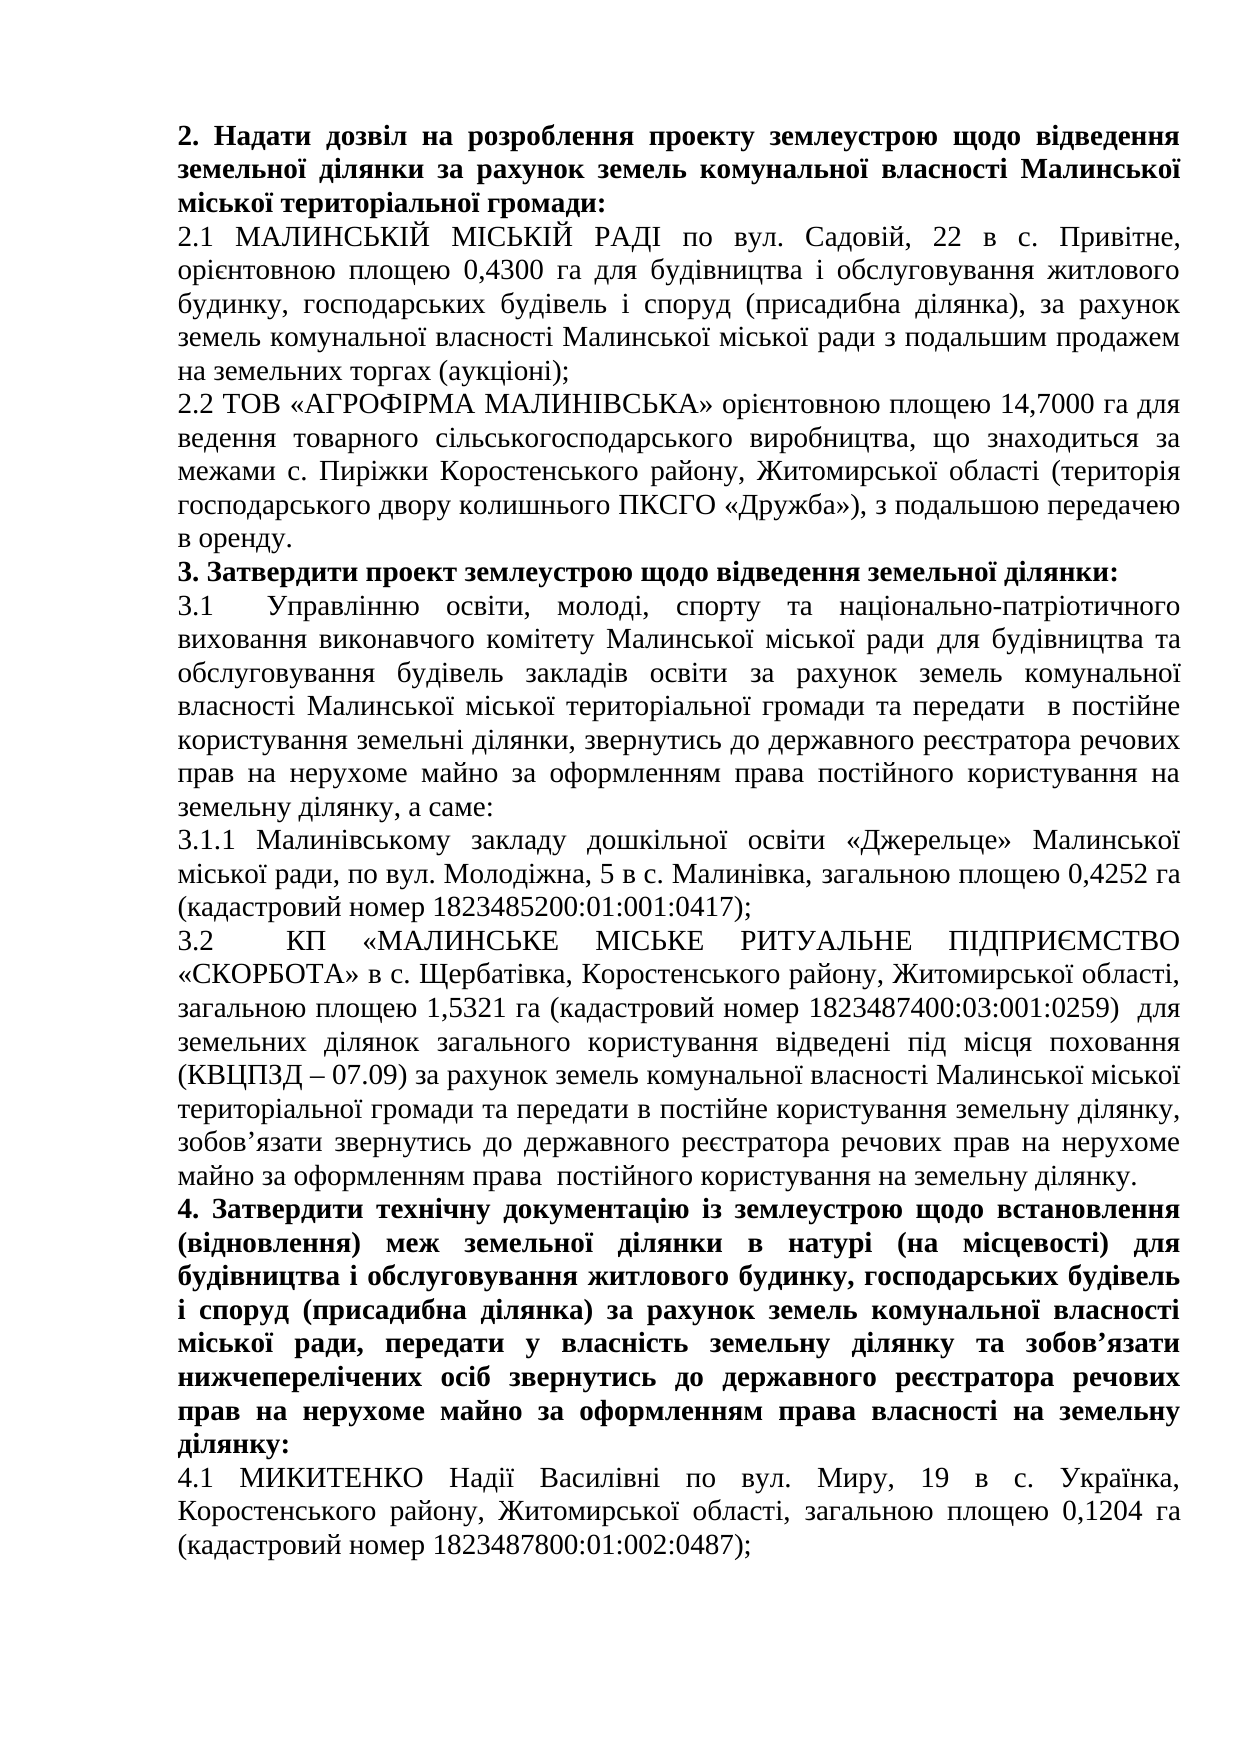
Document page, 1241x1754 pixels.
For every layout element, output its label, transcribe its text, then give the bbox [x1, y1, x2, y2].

text 3.1.1 Малинівському закладу дошкільної освіти «Джерельце» Малинської міської ради, по вул. Молодіжна, 5 в с. Малинівка, загальною площею 0,4252 га (кадастровий номер 1823485200:01:001:0417); [177, 822, 1181, 923]
text 3.2 КП «МАЛИНСЬКЕ МІСЬКЕ РИТУАЛЬНЕ ПІДПРИЄМСТВО «СКОРБОТА» в с. Щербатівка, Коростенського району, Житомирської області, загальною площею 1,5321 га (кадастровий номер 1823487400:03:001:0259) для земельних ділянок загального користування відведені під місця поховання (КВЦПЗД – 07.09) за рахунок земель комунальної власності Малинської міської територіальної громади та передати в постійне користування земельну ділянку, зобов’язати звернутись до державного реєстратора речових прав на нерухоме майно за оформленням права постійного користування на земельну ділянку. [177, 923, 1181, 1191]
text 2. Надати дозвіл на розроблення проекту землеустрою щодо відведення земельної ділянки за рахунок земель комунальної власності Малинської міської територіальної громади: [177, 118, 1181, 219]
text 2.2 ТОВ «АГРОФІРМА МАЛИНІВСЬКА» орієнтовною площею 14,7000 га для ведення товарного сільськогосподарського виробництва, що знаходиться за межами с. Пиріжки Коростенського району, Житомирської області (територія господарського двору колишнього ПКСГО «Дружба»), з подальшою передачею в оренду. [177, 386, 1181, 554]
text 4.1 МИКИТЕНКО Надії Василівні по вул. Миру, 19 в с. Українка, Коростенського району, Житомирської області, загальною площею 0,1204 га (кадастровий номер 1823487800:01:002:0487); [177, 1460, 1181, 1560]
text 3.1 Управлінню освіти, молоді, спорту та національно-патріотичного виховання виконавчого комітету Малинської міської ради для будівництва та обслуговування будівель закладів освіти за рахунок земель комунальної власності Малинської міської територіальної громади та передати в постійне користування земельні ділянки, звернутись до державного реєстратора речових прав на нерухоме майно за оформленням права постійного користування на земельну ділянку, а саме: [177, 588, 1181, 822]
text 2.1 МАЛИНСЬКІЙ МІСЬКІЙ РАДІ по вул. Садовій, 22 в с. Привітне, орієнтовною площею 0,4300 га для будівництва і обслуговування житлового будинку, господарських будівель і споруд (присадибна ділянка), за рахунок земель комунальної власності Малинської міської ради з подальшим продажем на земельних торгах (аукціоні); [177, 219, 1181, 386]
text 3. Затвердити проект землеустрою щодо відведення земельної ділянки: [177, 554, 1181, 588]
text 4. Затвердити технічну документацію із землеустрою щодо встановлення (відновлення) меж земельної ділянки в натурі (на місцевості) для будівництва і обслуговування житлового будинку, господарських будівель і споруд (присадибна ділянка) за рахунок земель комунальної власності міської ради, передати у власність земельну ділянку та зобов’язати нижчеперелічених осіб звернутись до державного реєстратора речових прав на нерухоме майно за оформленням права власності на земельну ділянку: [177, 1191, 1181, 1460]
